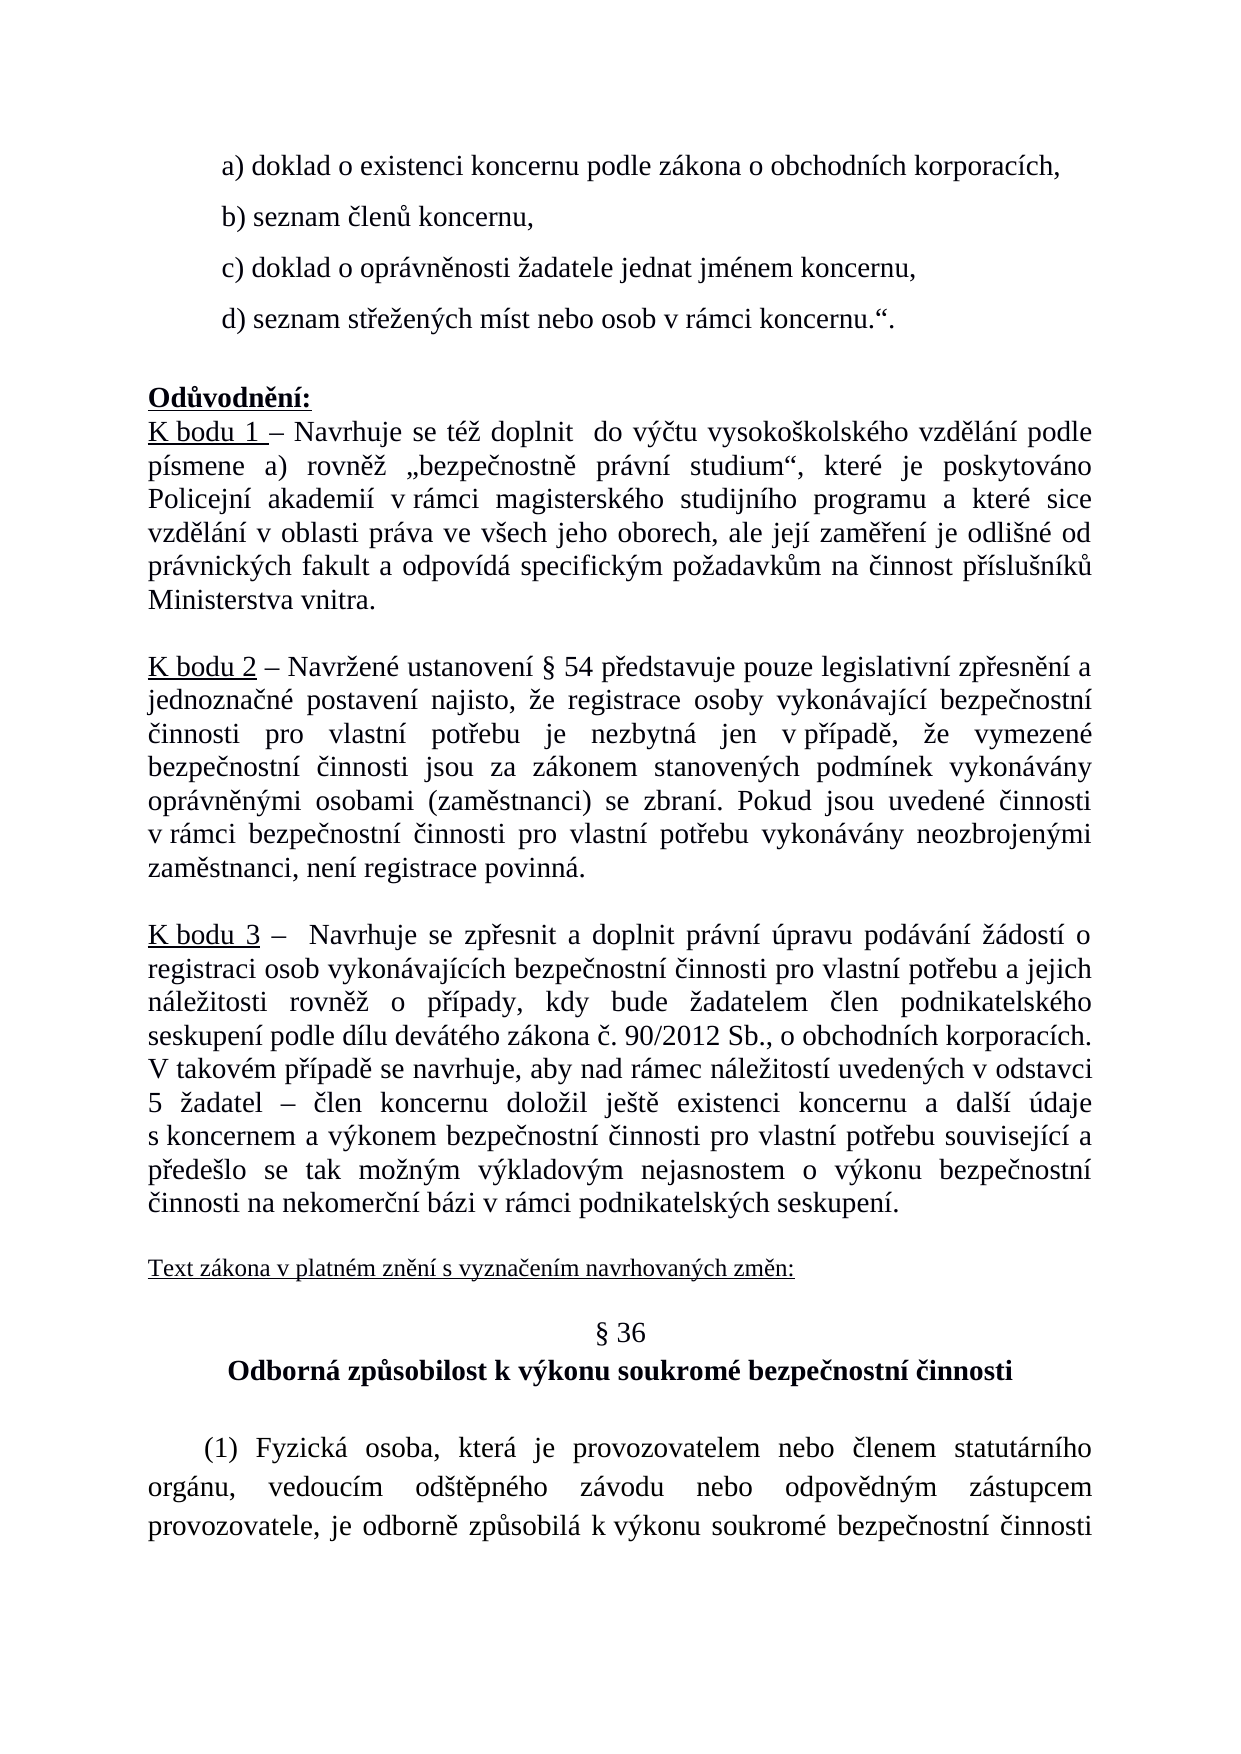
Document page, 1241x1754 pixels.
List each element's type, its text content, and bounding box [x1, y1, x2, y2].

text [148, 1431, 1093, 1541]
text Odůvodnění: [148, 381, 1093, 414]
text d) seznam střežených míst nebo osob v rámci koncernu.“. [148, 301, 1093, 334]
text K bodu 1 – Navrhuje se též doplnit do výčtu vysokoškolského vzdělání podle písmene a) rovněž „bezpečnostně právní studium“, které je poskytováno Policejní akademií v rámci magisterského studijního programu a které sice vzdělání v oblasti práva ve všech jeho oborech, ale její zaměření je odlišné od právnických fakult a odpovídá specifickým požadavkům na činnost příslušníků Ministerstva vnitra. [148, 414, 1093, 615]
text K bodu 2 – Navržené ustanovení § 54 představuje pouze legislativní zpřesnění a jednoznačné postavení najisto, že registrace osoby vykonávající bezpečnostní činnosti pro vlastní potřebu je nezbytná jen v případě, že vymezené bezpečnostní činnosti jsou za zákonem stanovených podmínek vykonávány oprávněnými osobami (zaměstnanci) se zbraní. Pokud jsou uvedené činnosti v rámci bezpečnostní činnosti pro vlastní potřebu vykonávány neozbrojenými zaměstnanci, není registrace povinná. [148, 649, 1093, 884]
text b) seznam členů koncernu, [148, 199, 1093, 232]
text Text zákona v platném znění s vyznačením navrhovaných změn: [148, 1253, 1093, 1281]
text c) doklad o oprávněnosti žadatele jednat jménem koncernu, [148, 250, 1093, 283]
text Odborná způsobilost k výkonu soukromé bezpečnostní činnosti [148, 1353, 1093, 1387]
text a) doklad o existenci koncernu podle zákona o obchodních korporacích, [148, 148, 1093, 181]
text K bodu 3 – Navrhuje se zpřesnit a doplnit právní úpravu podávání žádostí o registraci osob vykonávajících bezpečnostní činnosti pro vlastní potřebu a jejich náležitosti rovněž o případy, kdy bude žadatelem člen podnikatelského seskupení podle dílu devátého zákona č. 90/2012 Sb., o obchodních korporacích. V takovém případě se navrhuje, aby nad rámec náležitostí uvedených v odstavci 5 žadatel – člen koncernu doložil ještě existenci koncernu a další údaje s koncernem a výkonem bezpečnostní činnosti pro vlastní potřebu související a předešlo se tak možným výkladovým nejasnostem o výkonu bezpečnostní činnosti na nekomerční bázi v rámci podnikatelských seskupení. [148, 917, 1093, 1219]
text § 36 [148, 1315, 1093, 1348]
